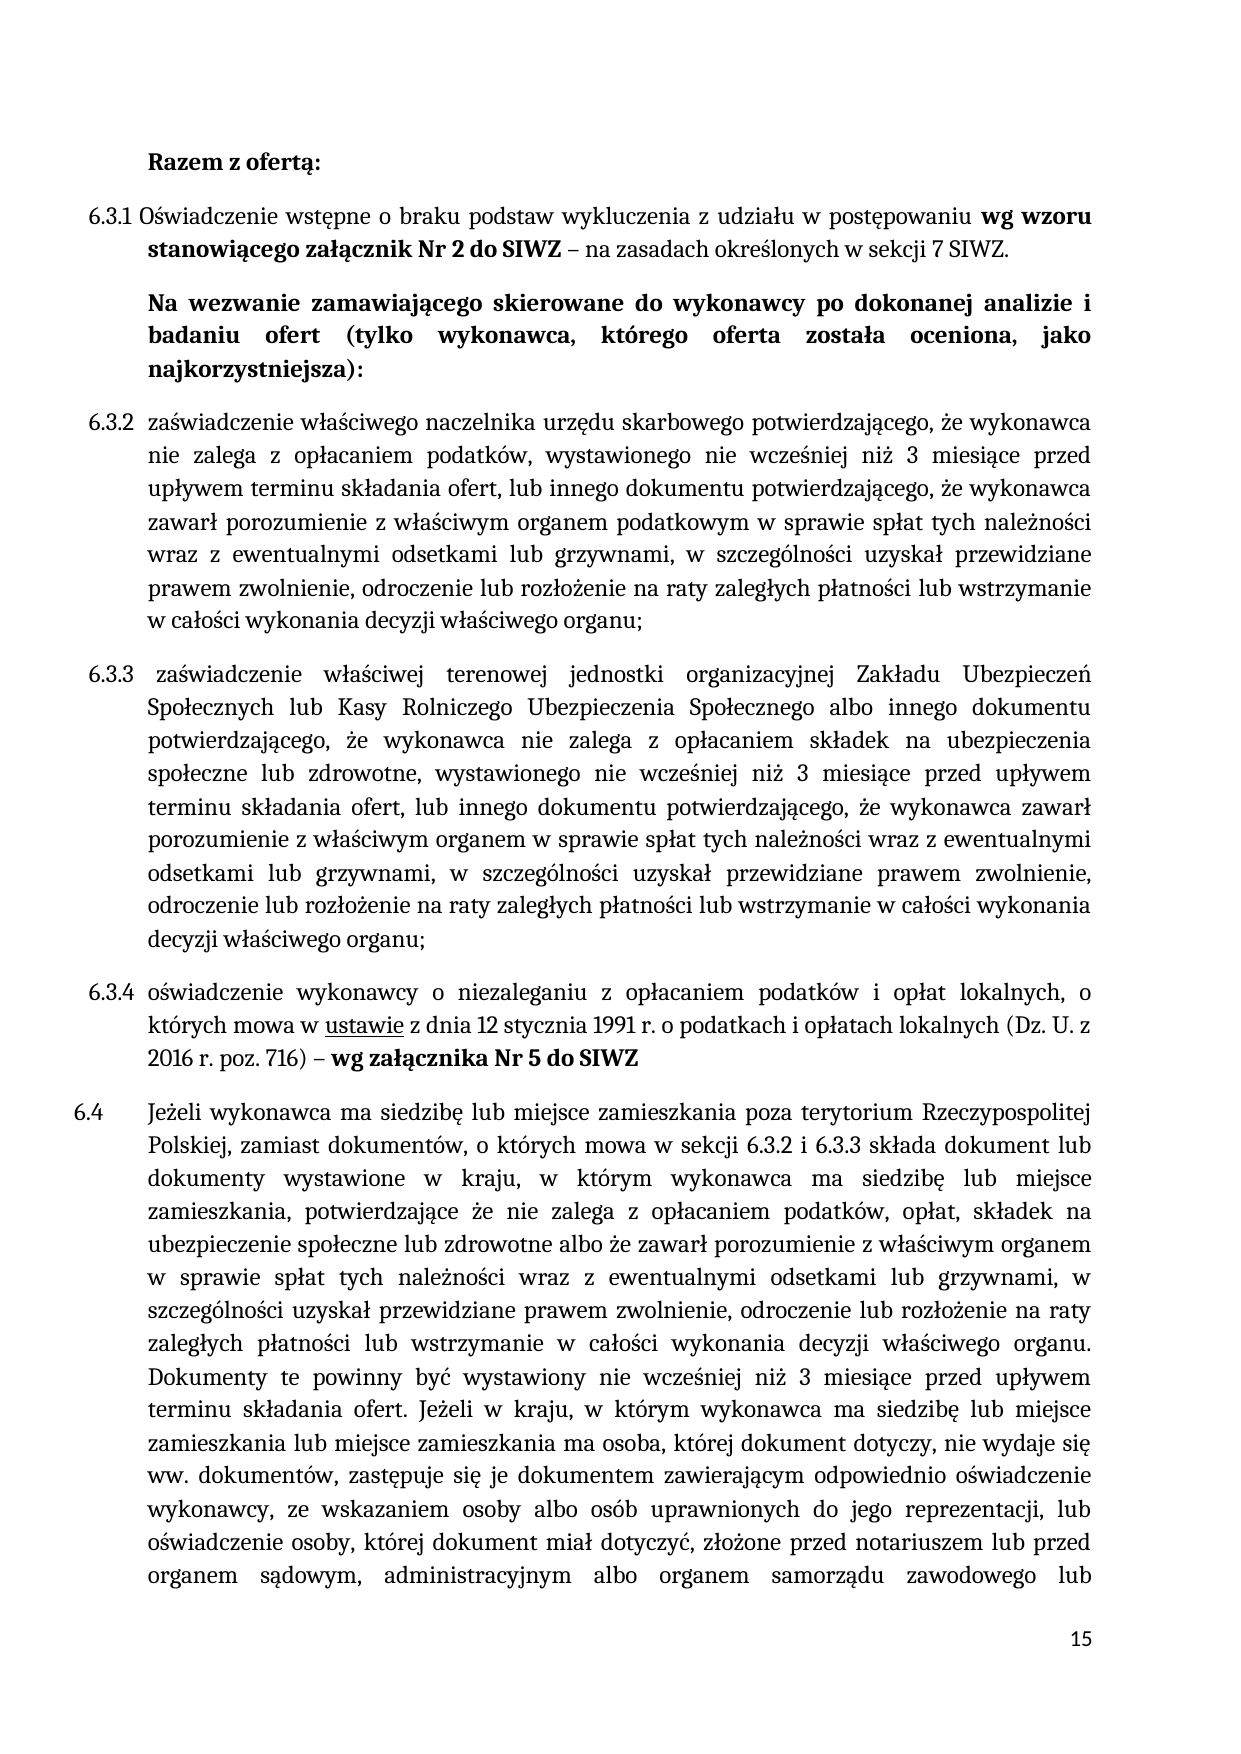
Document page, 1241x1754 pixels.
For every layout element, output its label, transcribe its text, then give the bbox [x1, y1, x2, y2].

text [74, 1098, 1092, 1589]
text 6.3.3 zaświadczenie właściwej terenowej jednostki organizacyjnej Zakładu Ubezpieczeń Społecznych lub Kasy Rolniczego Ubezpieczenia Społecznego albo innego dokumentu potwierdzającego, że wykonawca nie zalega z opłacaniem składek na ubezpieczenia społeczne lub zdrowotne, wystawionego nie wcześniej niż 3 miesiące przed upływem terminu składania ofert, lub innego dokumentu potwierdzającego, że wykonawca zawarł porozumienie z właściwym organem w sprawie spłat tych należności wraz z ewentualnymi odsetkami lub grzywnami, w szczególności uzyskał przewidziane prawem zwolnienie, odroczenie lub rozłożenie na raty zaległych płatności lub wstrzymanie w całości wykonania decyzji właściwego organu; [89, 660, 1092, 953]
text 6.3.2 zaświadczenie właściwego naczelnika urzędu skarbowego potwierdzającego, że wykonawca nie zalega z opłacaniem podatków, wystawionego nie wcześniej niż 3 miesiące przed upływem terminu składania ofert, lub innego dokumentu potwierdzającego, że wykonawca zawarł porozumienie z właściwym organem podatkowym w sprawie spłat tych należności wraz z ewentualnymi odsetkami lub grzywnami, w szczególności uzyskał przewidziane prawem zwolnienie, odroczenie lub rozłożenie na raty zaległych płatności lub wstrzymanie w całości wykonania decyzji właściwego organu; [89, 408, 1092, 635]
text 6.3.4 oświadczenie wykonawcy o niezaleganiu z opłacaniem podatków i opłat lokalnych, o których mowa w ustawie z dnia 12 stycznia 1991 r. o podatkach i opłatach lokalnych (Dz. U. z 2016 r. poz. 716) – wg załącznika Nr 5 do SIWZ [89, 978, 1092, 1073]
text Na wezwanie zamawiającego skierowane do wykonawcy po dokonanej analizie i badaniu ofert (tylko wykonawca, którego oferta została oceniona, jako najkorzystniejsza): [148, 288, 1092, 383]
text Razem z ofertą: [148, 148, 1092, 176]
text 6.3.1 Oświadczenie wstępne o braku podstaw wykluczenia z udziału w postępowaniu wg wzoru stanowiącego załącznik Nr 2 do SIWZ – na zasadach określonych w sekcji 7 SIWZ. [89, 202, 1092, 263]
